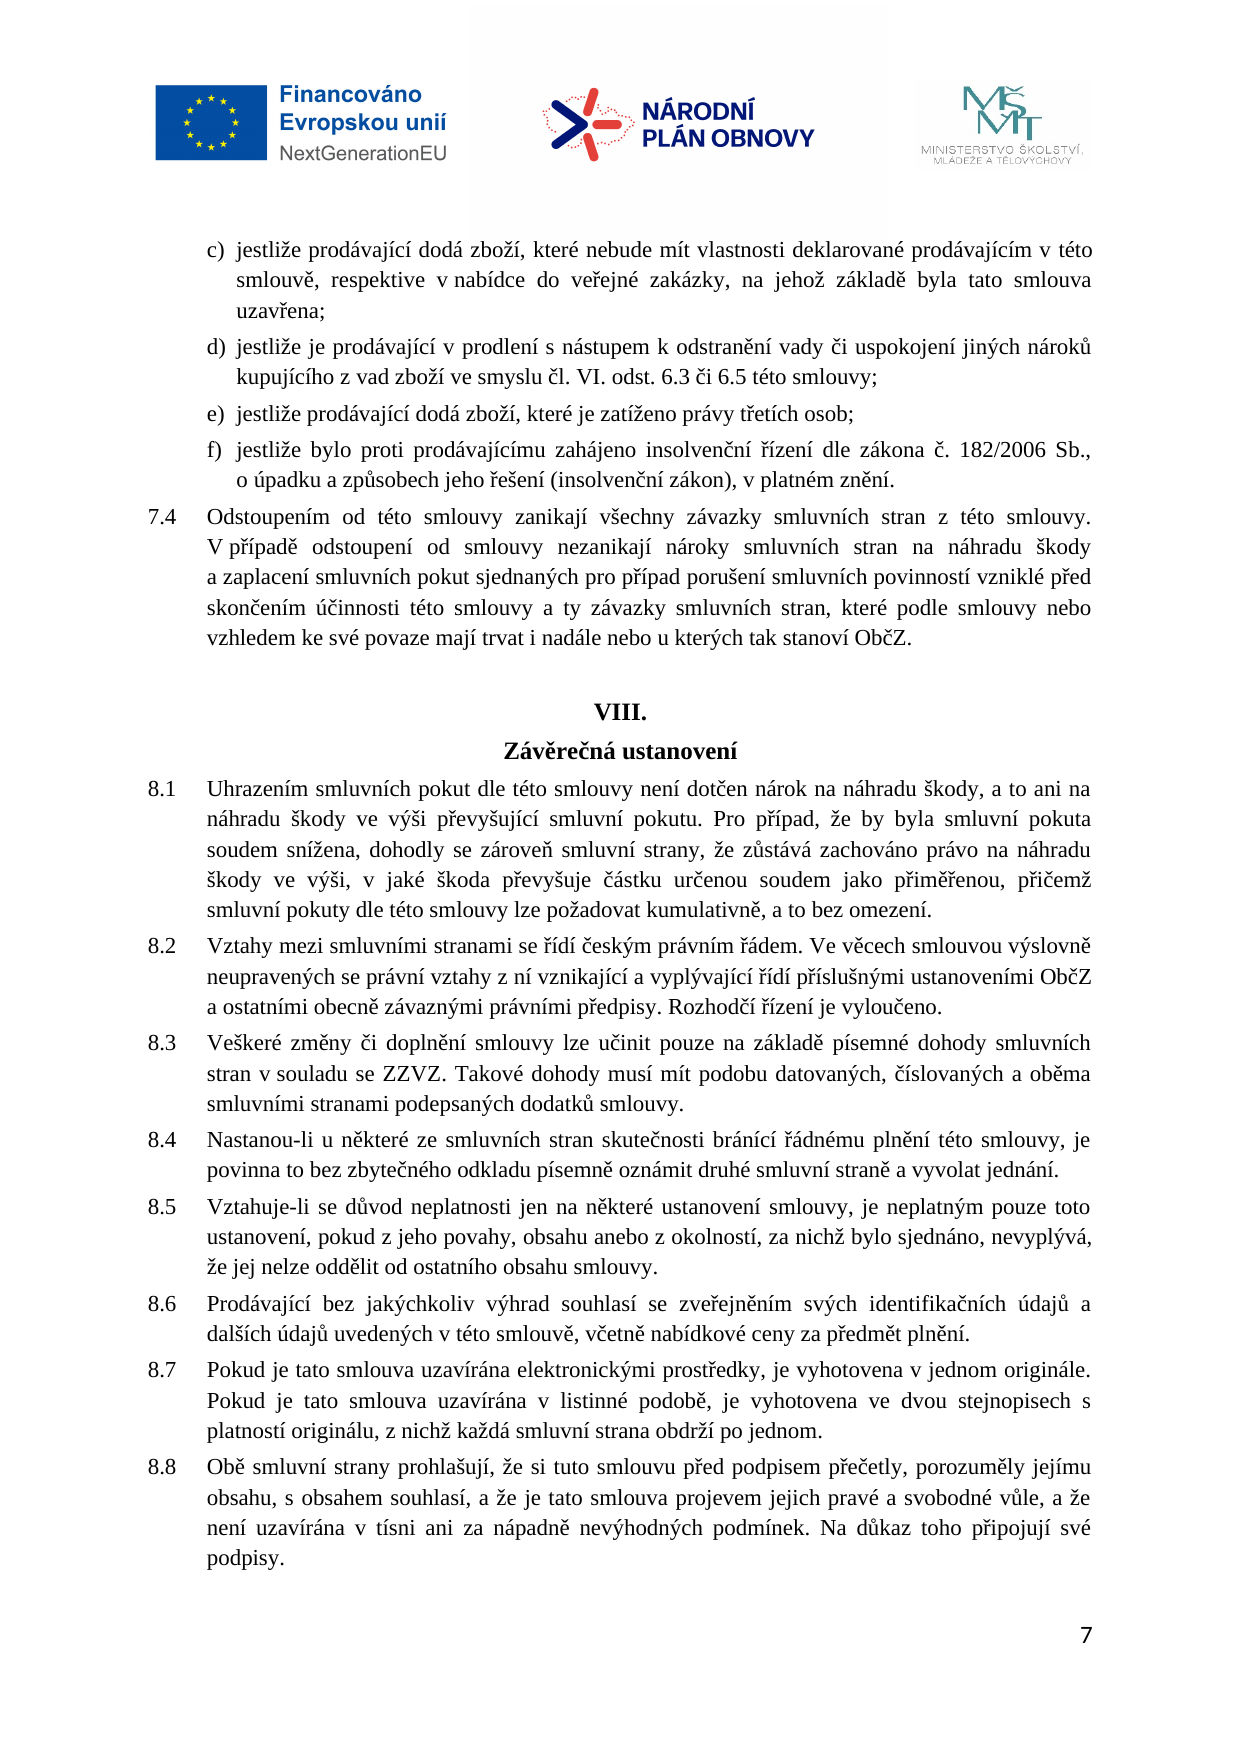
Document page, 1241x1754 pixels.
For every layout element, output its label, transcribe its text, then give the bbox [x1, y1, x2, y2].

picture [913, 80, 1091, 170]
text 8.8 Obě smluvní strany prohlašují, že si tuto smlouvu před podpisem přečetly, porozuměly jejímu obsahu, s obsahem souhlasí, a že je tato smlouva projevem jejich pravé a svobodné vůle, a že není uzavírána v tísni ani za nápadně nevýhodných podmínek. Na důkaz toho připojují své podpisy. [148, 1453, 1093, 1570]
text 8.7 Pokud je tato smlouva uzavírána elektronickými prostředky, je vyhotovena v jednom originále. Pokud je tato smlouva uzavírána v listinné podobě, je vyhotovena ve dvou stejnopisech s platností originálu, z nichž každá smluvní strana obdrží po jednom. [148, 1357, 1093, 1443]
text 8.5 Vztahuje-li se důvod neplatnosti jen na některé ustanovení smlouvy, je neplatným pouze toto ustanovení, pokud z jeho povahy, obsahu anebo z okolností, za nichž bylo sjednáno, nevyplývá, že jej nelze oddělit od ostatního obsahu smlouvy. [148, 1193, 1093, 1280]
title VIII. [148, 697, 1093, 726]
text 8.3 Veškeré změny či doplnění smlouvy lze učinit pouze na základě písemné dohody smluvních stran v souladu se ZZVZ. Takové dohody musí mít podobu datovaných, číslovaných a oběma smluvními stranami podepsaných dodatků smlouvy. [148, 1029, 1093, 1116]
text d) jestliže je prodávající v prodlení s nástupem k odstranění vady či uspokojení jiných nároků kupujícího z vad zboží ve smyslu čl. VI. odst. 6.3 či 6.5 této smlouvy; [207, 333, 1093, 390]
text f) jestliže bylo proti prodávajícímu zahájeno insolvenční řízení dle zákona č. 182/2006 Sb., o úpadku a způsobech jeho řešení (insolvenční zákon), v platném znění. [207, 436, 1093, 493]
text 7.4 Odstoupením od této smlouvy zanikají všechny závazky smluvních stran z této smlouvy. V případě odstoupení od smlouvy nezanikají nároky smluvních stran na náhradu škody a zaplacení smluvních pokut sjednaných pro případ porušení smluvních povinností vzniklé před skončením účinnosti této smlouvy a ty závazky smluvních stran, které podle smlouvy nebo vzhledem ke své povaze mají trvat i nadále nebo u kterých tak stanoví ObčZ. [148, 503, 1093, 650]
text 8.1 Uhrazením smluvních pokut dle této smlouvy není dotčen nárok na náhradu škody, a to ani na náhradu škody ve výši převyšující smluvní pokutu. Pro případ, že by byla smluvní pokuta soudem snížena, dohodly se zároveň smluvní strany, že zůstává zachováno právo na náhradu škody ve výši, v jaké škoda převyšuje částku určenou soudem jako přiměřenou, přičemž smluvní pokuty dle této smlouvy lze požadovat kumulativně, a to bez omezení. [148, 775, 1093, 922]
text 8.6 Prodávající bez jakýchkoliv výhrad souhlasí se zveřejněním svých identifikačních údajů a dalších údajů uvedených v této smlouvě, včetně nabídkové ceny za předmět plnění. [148, 1290, 1093, 1346]
picture [147, 6, 889, 236]
text c) jestliže prodávající dodá zboží, které nebude mít vlastnosti deklarované prodávajícím v této smlouvě, respektive v nabídce do veřejné zakázky, na jehož základě byla tato smlouva uzavřena; [207, 236, 1093, 323]
text e) jestliže prodávající dodá zboží, které je zatíženo právy třetích osob; [207, 400, 1093, 426]
title Závěrečná ustanovení [148, 736, 1093, 765]
text 8.2 Vztahy mezi smluvními stranami se řídí českým právním řádem. Ve věcech smlouvou výslovně neupravených se právní vztahy z ní vznikající a vyplývající řídí příslušnými ustanoveními ObčZ a ostatními obecně závaznými právními předpisy. Rozhodčí řízení je vyloučeno. [148, 933, 1093, 1019]
text 8.4 Nastanou-li u některé ze smluvních stran skutečnosti bránící řádnému plnění této smlouvy, je povinna to bez zbytečného odkladu písemně oznámit druhé smluvní straně a vyvolat jednání. [148, 1126, 1093, 1183]
